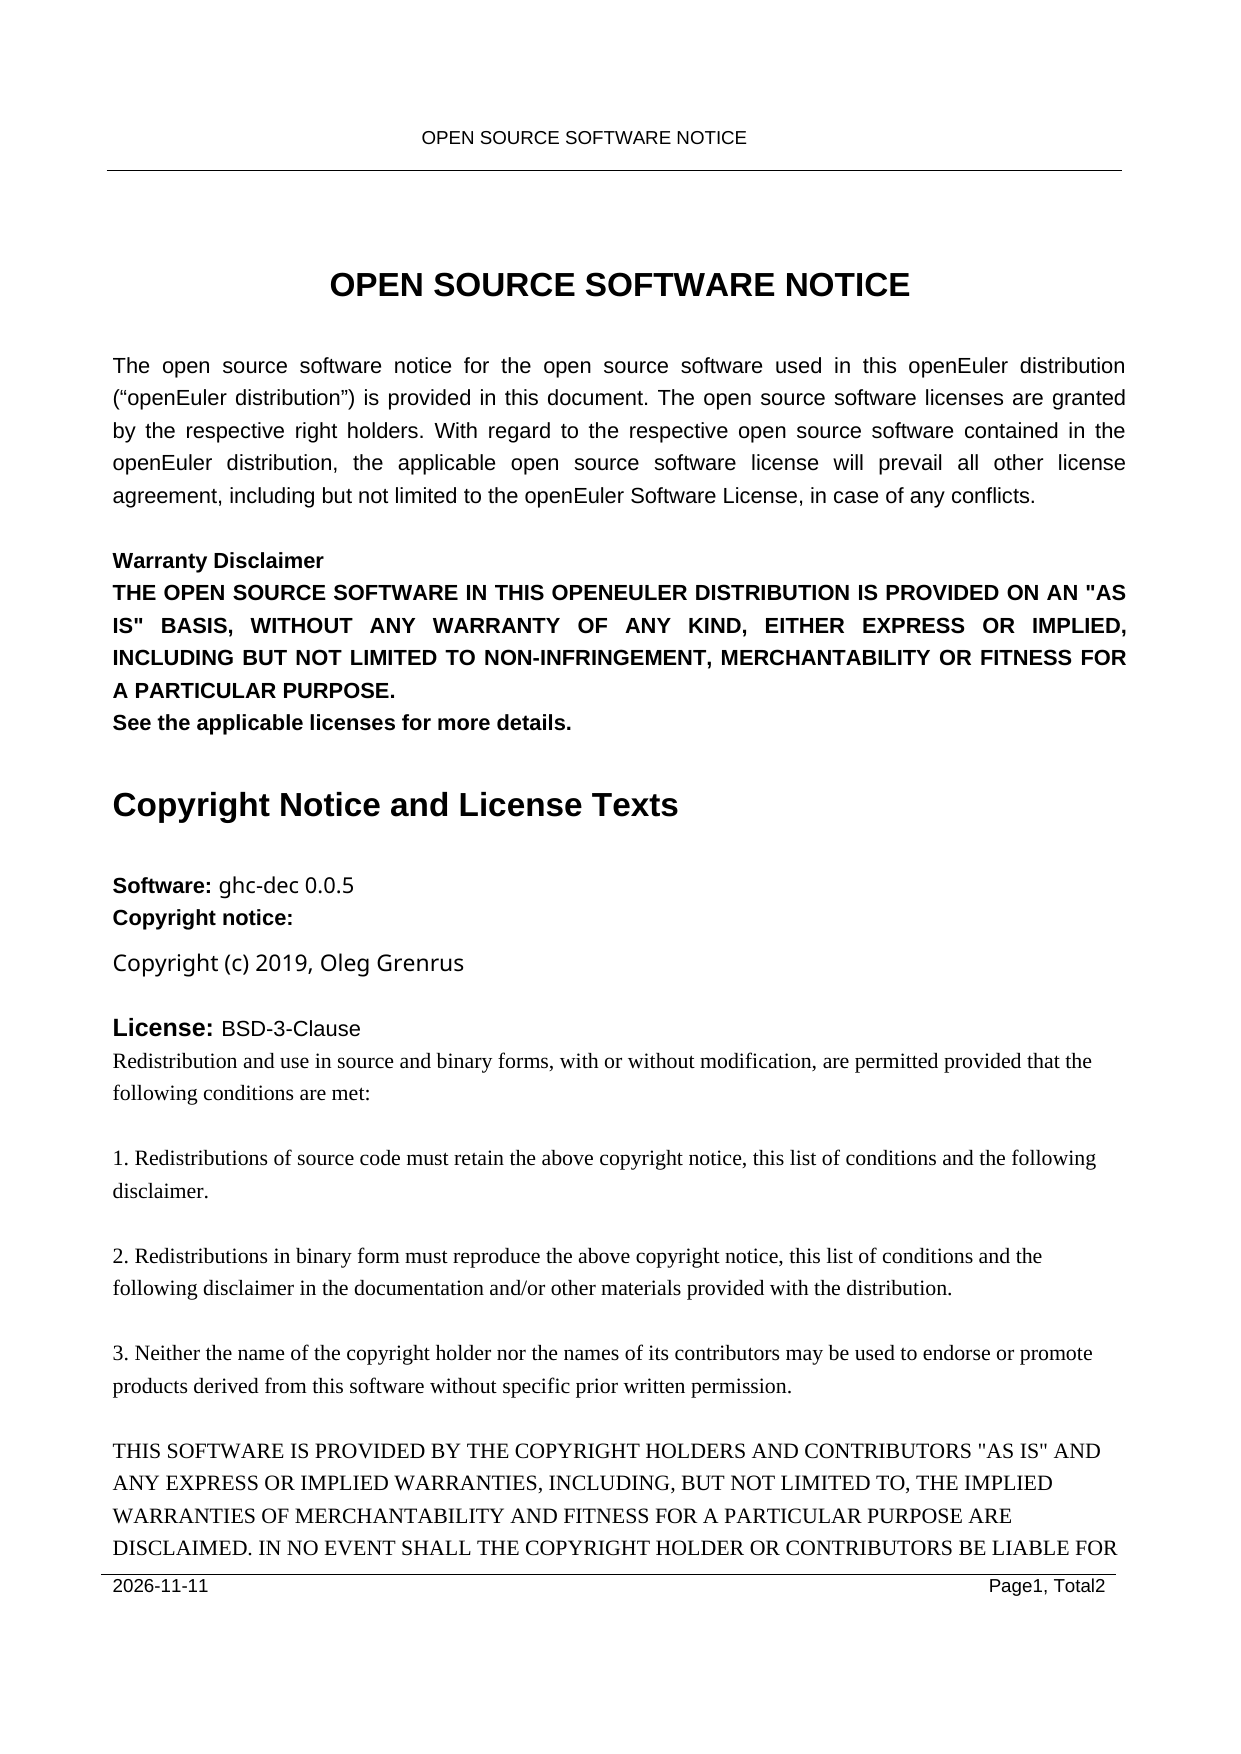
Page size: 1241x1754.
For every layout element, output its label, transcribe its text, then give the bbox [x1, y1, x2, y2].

text Copyright (c) 2019, Oleg Grenrus [112, 947, 1128, 1012]
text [112, 1044, 1128, 1564]
text The open source software notice for the open source software used in this openEuler distribution (“openEuler distribution”) is provided in this document. The open source software licenses are granted by the respective right holders. With regard to the respective open source software contained in the openEuler distribution, the applicable open source software license will prevail all other license agreement, including but not limited to the openEuler Software License, in case of any conflicts. [112, 349, 1128, 511]
title Software: ghc-dec 0.0.5 [112, 869, 1128, 901]
text Copyright notice: [112, 901, 1128, 934]
text OPEN SOURCE SOFTWARE NOTICE [112, 251, 1128, 316]
text THE OPEN SOURCE SOFTWARE IN THIS OPENEULER DISTRIBUTION IS PROVIDED ON AN "AS IS" BASIS, WITHOUT ANY WARRANTY OF ANY KIND, EITHER EXPRESS OR IMPLIED, INCLUDING BUT NOT LIMITED TO NON-INFRINGEMENT, MERCHANTABILITY OR FITNESS FOR A PARTICULAR PURPOSE. See the applicable licenses for more details. [112, 576, 1128, 739]
text Warranty Disclaimer [112, 544, 1128, 576]
text License: BSD-3-Clause [112, 1012, 1128, 1044]
text Copyright Notice and License Texts [112, 771, 1128, 836]
